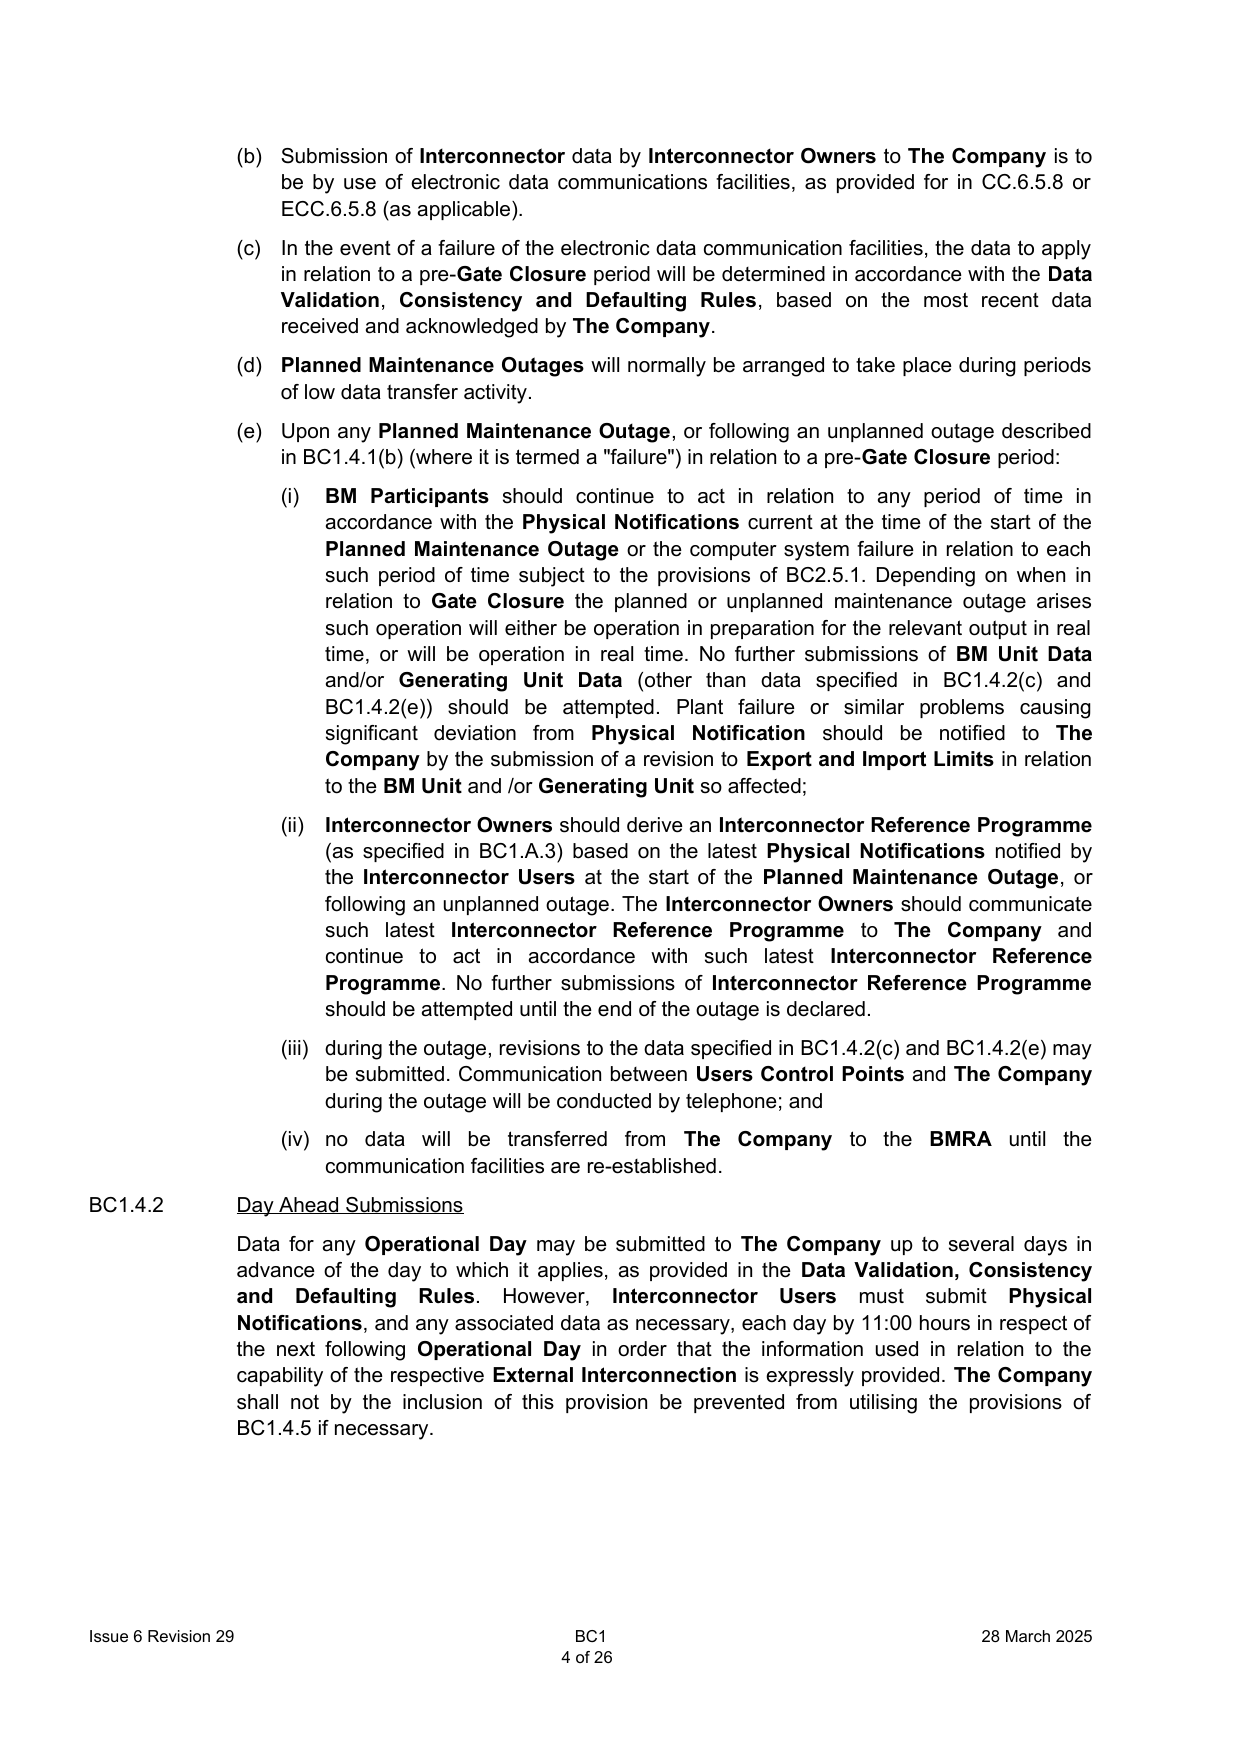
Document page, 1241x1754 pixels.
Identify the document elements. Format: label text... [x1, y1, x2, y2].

text Data for any Operational Day may be submitted to The Company up to several days in advance of the day to which it applies, as provided in the Data Validation, Consistency and Defaulting Rules. However, Interconnector Users must submit Physical Notifications, and any associated data as necessary, each day by 11:00 hours in respect of the next following Operational Day in order that the information used in relation to the capability of the respective External Interconnection is expressly provided. The Company shall not by the inclusion of this provision be prevented from utilising the provisions of BC1.4.5 if necessary. [89, 1231, 1092, 1440]
text (i) BM Participants should continue to act in relation to any period of time in accordance with the Physical Notifications current at the time of the start of the Planned Maintenance Outage or the computer system failure in relation to each such period of time subject to the provisions of BC2.5.1. Depending on when in relation to Gate Closure the planned or unplanned maintenance outage arises such operation will either be operation in preparation for the relevant output in real time, or will be operation in real time. No further submissions of BM Unit Data and/or Generating Unit Data (other than data specified in BC1.4.2(c) and BC1.4.2(e)) should be attempted. Plant failure or similar problems causing significant deviation from Physical Notification should be notified to The Company by the submission of a revision to Export and Import Limits in relation to the BM Unit and /or Generating Unit so affected; [281, 484, 1092, 797]
text (e) Upon any Planned Maintenance Outage, or following an unplanned outage described in BC1.4.1(b) (where it is termed a "failure") in relation to a pre-Gate Closure period: [236, 418, 1092, 469]
text BC1.4.2 Day Ahead Submissions [89, 1192, 1092, 1216]
text (d) Planned Maintenance Outages will normally be arranged to take place during periods of low data transfer activity. [236, 353, 1092, 403]
text (b) Submission of Interconnector data by Interconnector Owners to The Company is to be by use of electronic data communications facilities, as provided for in CC.6.5.8 or ECC.6.5.8 (as applicable). [236, 144, 1092, 220]
text (ii) Interconnector Owners should derive an Interconnector Reference Programme (as specified in BC1.A.3) based on the latest Physical Notifications notified by the Interconnector Users at the start of the Planned Maintenance Outage, or following an unplanned outage. The Interconnector Owners should communicate such latest Interconnector Reference Programme to The Company and continue to act in accordance with such latest Interconnector Reference Programme. No further submissions of Interconnector Reference Programme should be attempted until the end of the outage is declared. [281, 812, 1092, 1021]
text (iii) during the outage, revisions to the data specified in BC1.4.2(c) and BC1.4.2(e) may be submitted. Communication between Users Control Points and The Company during the outage will be conducted by telephone; and [281, 1036, 1092, 1112]
text (iv) no data will be transferred from The Company to the BMRA until the communication facilities are re-established. [281, 1127, 1092, 1178]
text (c) In the event of a failure of the electronic data communication facilities, the data to apply in relation to a pre-Gate Closure period will be determined in accordance with the Data Validation, Consistency and Defaulting Rules, based on the most recent data received and acknowledged by The Company. [236, 235, 1092, 338]
